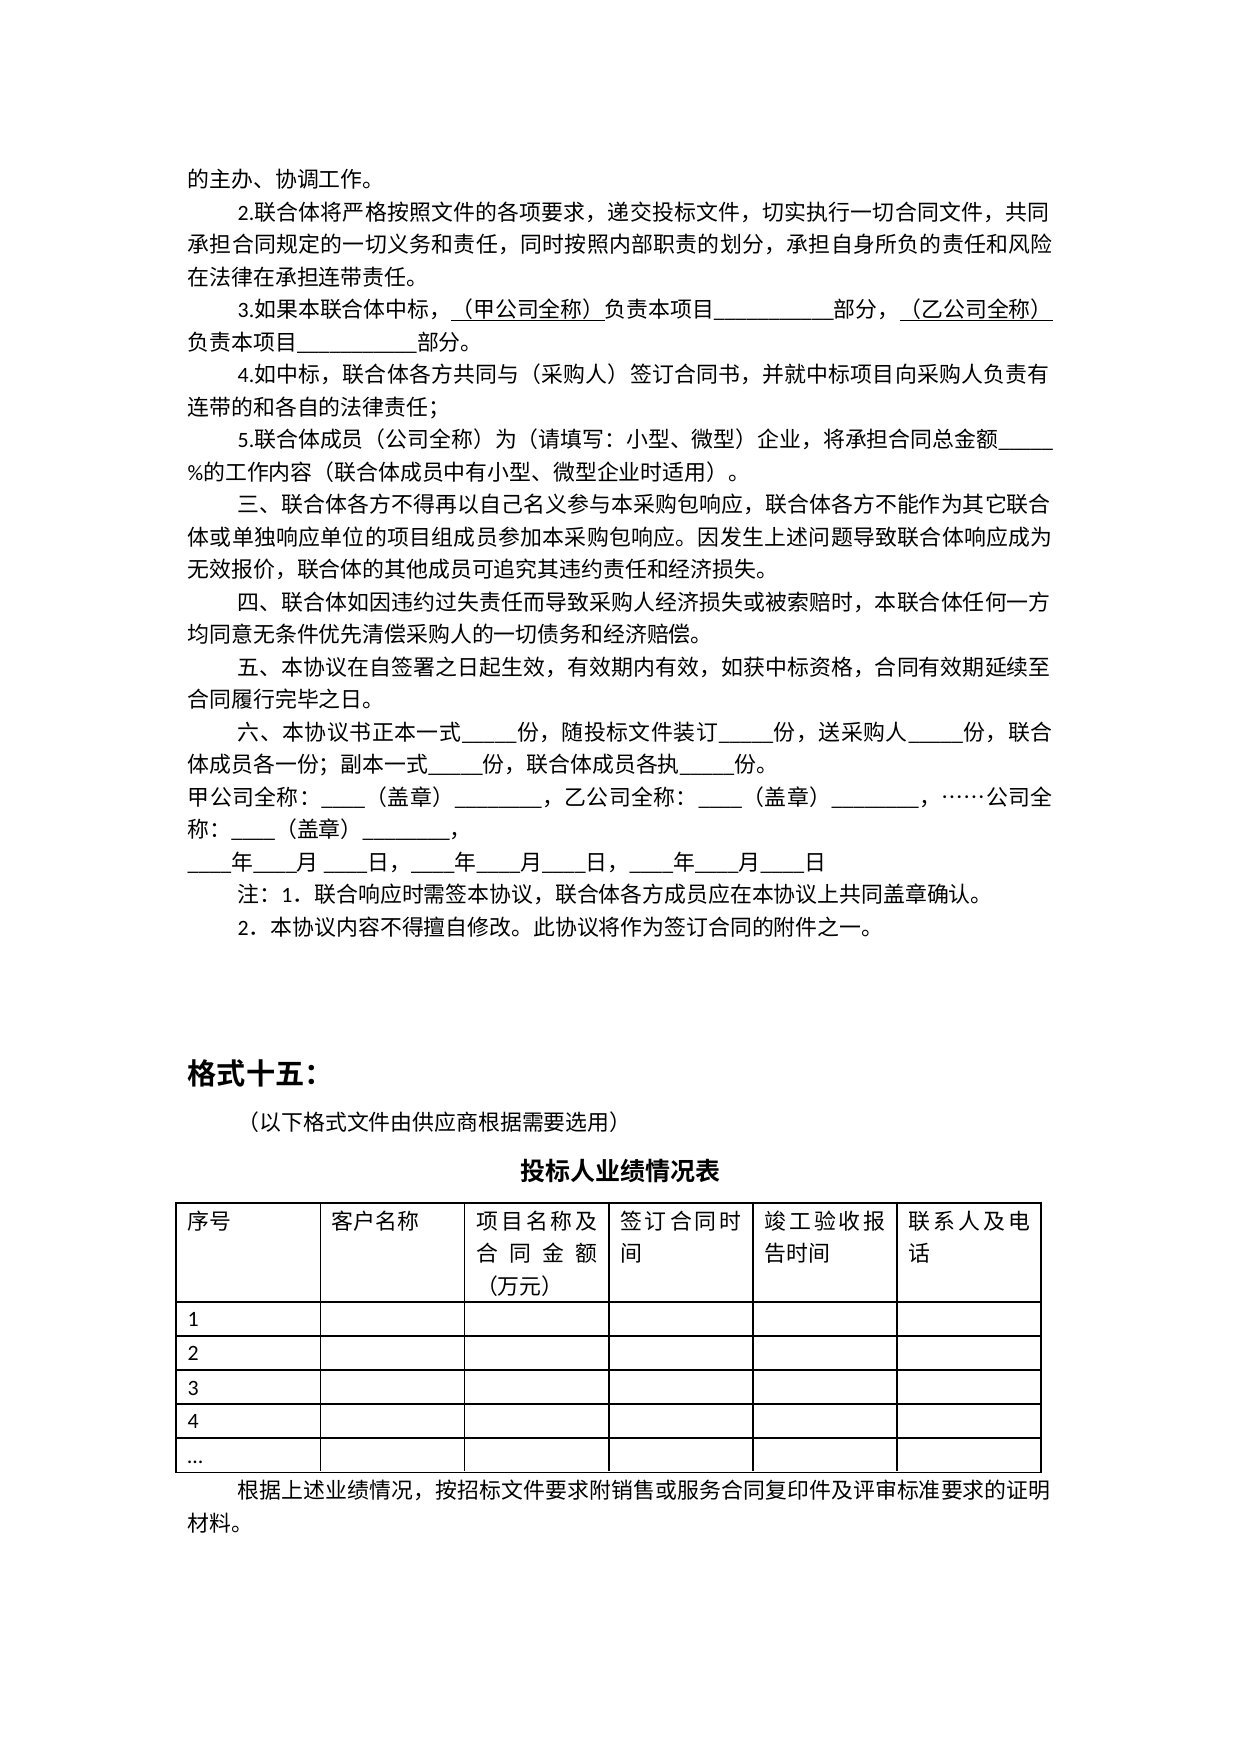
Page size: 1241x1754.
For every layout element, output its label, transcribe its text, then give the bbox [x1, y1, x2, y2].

text 五、本协议在自签署之日起生效，有效期内有效，如获中标资格，合同有效期延续至合同履行完毕之日。 [187, 649, 1053, 714]
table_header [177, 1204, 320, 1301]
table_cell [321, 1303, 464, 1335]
text 甲公司全称：____（盖章）________，乙公司全称：____（盖章）________，……公司全称：____（盖章）________， [187, 779, 1053, 844]
text 2.联合体将严格按照文件的各项要求，递交投标文件，切实执行一切合同文件，共同承担合同规定的一切义务和责任，同时按照内部职责的划分，承担自身所负的责任和风险，在法律在承担连带责任。 [187, 194, 1053, 292]
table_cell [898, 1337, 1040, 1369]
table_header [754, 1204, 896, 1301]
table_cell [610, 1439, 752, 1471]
text 四、联合体如因违约过失责任而导致采购人经济损失或被索赔时，本联合体任何一方均同意无条件优先清偿采购人的一切债务和经济赔偿。 [187, 584, 1053, 649]
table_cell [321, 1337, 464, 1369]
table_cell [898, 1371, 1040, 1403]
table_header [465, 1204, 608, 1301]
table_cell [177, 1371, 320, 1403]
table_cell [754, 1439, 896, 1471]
text 六、本协议书正本一式_____份，随投标文件装订_____份，送采购人_____份，联合体成员各一份；副本一式_____份，联合体成员各执_____份。 [187, 714, 1053, 779]
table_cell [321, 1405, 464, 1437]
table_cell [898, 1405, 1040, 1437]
text 格式十五： [187, 1039, 1053, 1104]
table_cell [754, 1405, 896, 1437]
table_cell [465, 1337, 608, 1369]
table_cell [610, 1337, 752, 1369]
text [187, 162, 1053, 194]
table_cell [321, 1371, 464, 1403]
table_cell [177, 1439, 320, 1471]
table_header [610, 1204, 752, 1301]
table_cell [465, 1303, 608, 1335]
text 根据上述业绩情况，按招标文件要求附销售或服务合同复印件及评审标准要求的证明材料。 [187, 1473, 1053, 1538]
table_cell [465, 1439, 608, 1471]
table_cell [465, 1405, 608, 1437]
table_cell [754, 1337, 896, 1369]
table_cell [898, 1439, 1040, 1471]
text 投标人业绩情况表 [187, 1137, 1053, 1202]
text 4.如中标，联合体各方共同与（采购人）签订合同书，并就中标项目向采购人负责有连带的和各自的法律责任； [187, 357, 1053, 422]
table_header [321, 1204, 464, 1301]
text 三、联合体各方不得再以自己名义参与本采购包响应，联合体各方不能作为其它联合体或单独响应单位的项目组成员参加本采购包响应。因发生上述问题导致联合体响应成为无效报价，联合体的其他成员可追究其违约责任和经济损失。 [187, 487, 1053, 584]
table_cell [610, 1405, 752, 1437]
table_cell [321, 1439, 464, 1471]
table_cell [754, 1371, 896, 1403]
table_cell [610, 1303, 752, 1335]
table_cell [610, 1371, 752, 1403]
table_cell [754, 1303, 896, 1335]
text （以下格式文件由供应商根据需要选用） [187, 1104, 1053, 1137]
text ____年____月 ____日，____年____月____日，____年____月____日 [187, 844, 1053, 877]
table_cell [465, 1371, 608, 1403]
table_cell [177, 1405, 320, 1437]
text 2．本协议内容不得擅自修改。此协议将作为签订合同的附件之一。 [187, 909, 1053, 942]
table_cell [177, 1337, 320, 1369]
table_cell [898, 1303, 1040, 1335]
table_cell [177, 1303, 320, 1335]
text 3.如果本联合体中标，（甲公司全称）负责本项目___________部分，（乙公司全称）负责本项目___________部分。 [187, 292, 1053, 357]
text 注：1．联合响应时需签本协议，联合体各方成员应在本协议上共同盖章确认。 [187, 877, 1053, 909]
text 5.联合体成员（公司全称）为（请填写：小型、微型）企业，将承担合同总金额_____%的工作内容（联合体成员中有小型、微型企业时适用）。 [187, 422, 1053, 487]
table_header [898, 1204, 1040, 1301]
